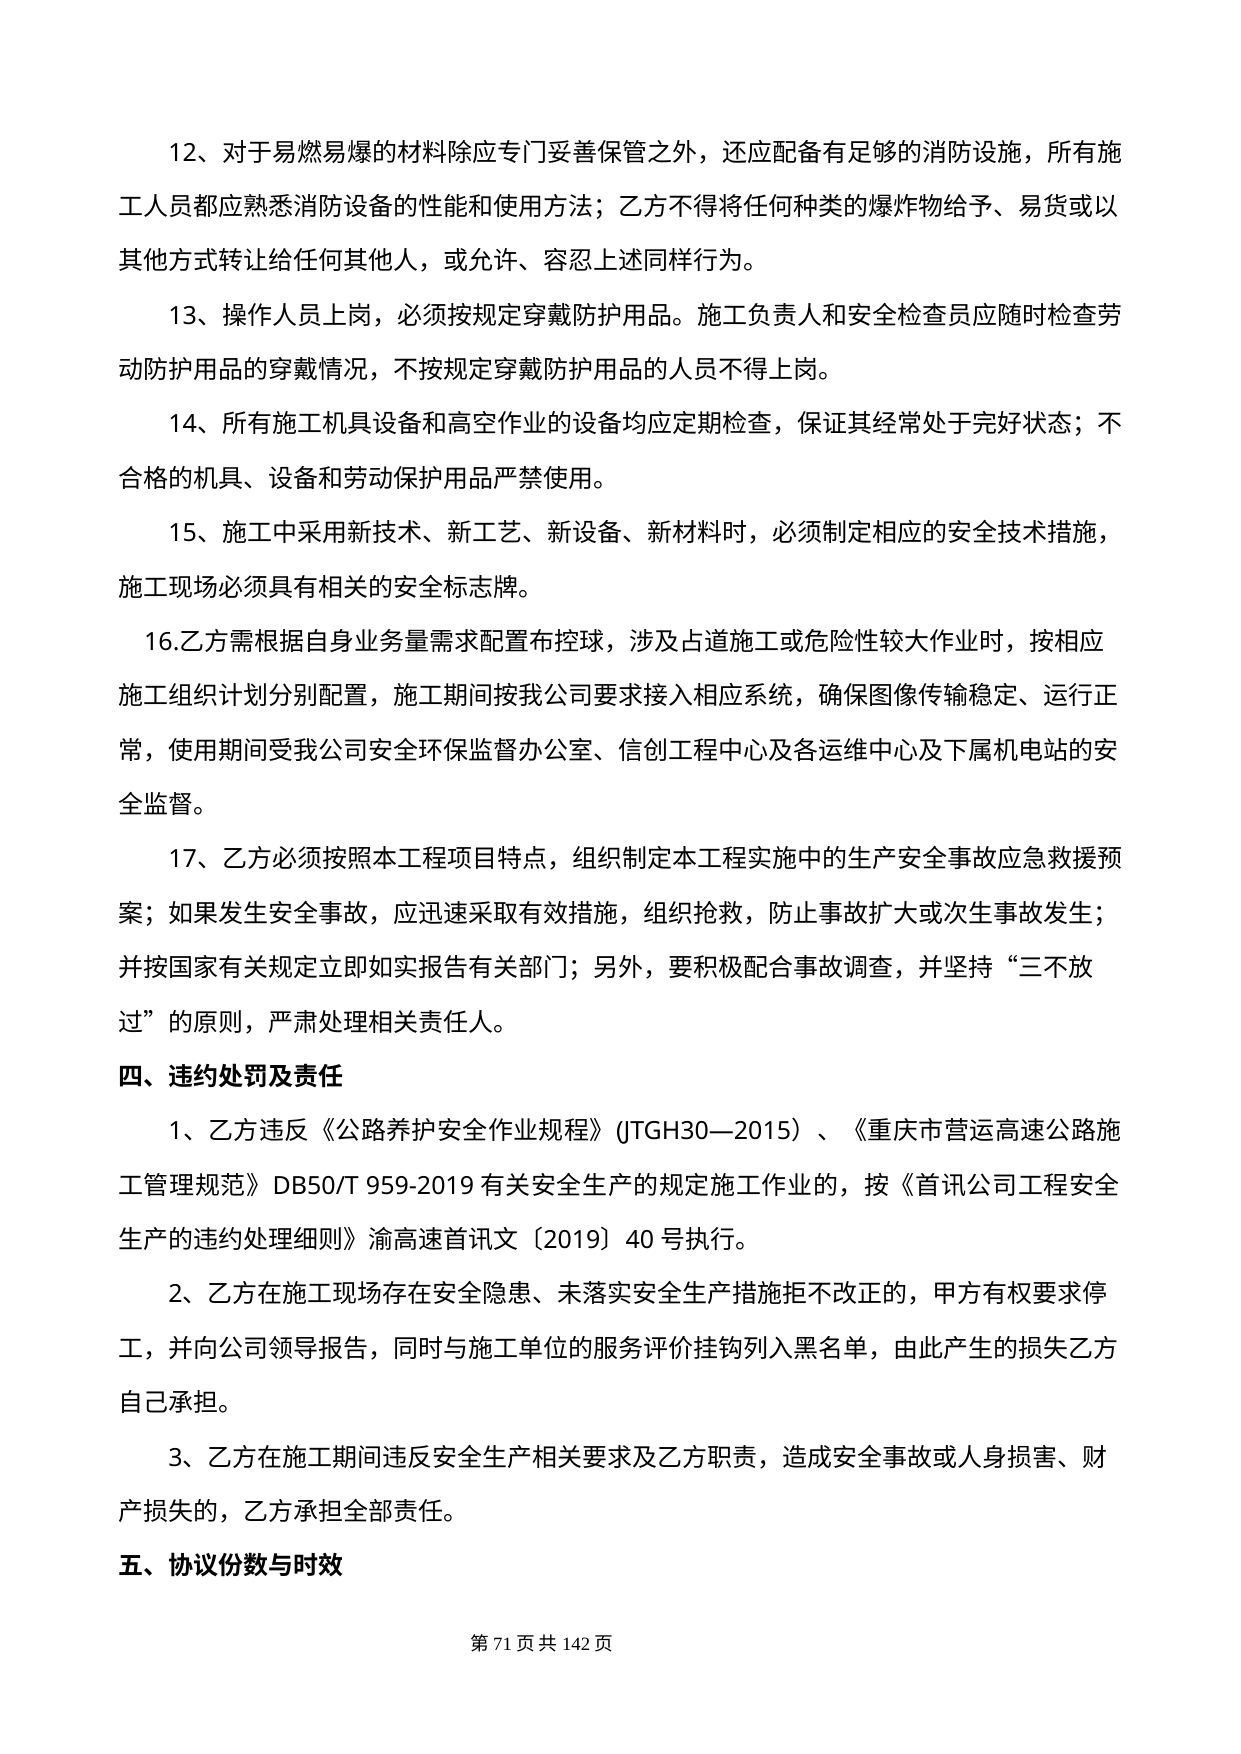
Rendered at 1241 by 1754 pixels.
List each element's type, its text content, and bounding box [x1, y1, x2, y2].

text 15、施工中采用新技术、新工艺、新设备、新材料时，必须制定相应的安全技术措施，施工现场必须具有相关的安全标志牌。 [118, 513, 1122, 603]
text 12、对于易燃易爆的材料除应专门妥善保管之外，还应配备有足够的消防设施，所有施工人员都应熟悉消防设备的性能和使用方法；乙方不得将任何种类的爆炸物给予、易货或以其他方式转让给任何其他人，或允许、容忍上述同样行为。 [118, 132, 1122, 277]
text 2、乙方在施工现场存在安全隐患、未落实安全生产措施拒不改正的，甲方有权要求停工，并向公司领导报告，同时与施工单位的服务评价挂钩列入黑名单，由此产生的损失乙方自己承担。 [118, 1274, 1122, 1419]
text 五、协议份数与时效 [118, 1546, 1122, 1582]
text 17、乙方必须按照本工程项目特点，组织制定本工程实施中的生产安全事故应急救援预案；如果发生安全事故，应迅速采取有效措施，组织抢救，防止事故扩大或次生事故发生；并按国家有关规定立即如实报告有关部门；另外，要积极配合事故调查，并坚持“三不放过”的原则，严肃处理相关责任人。 [118, 839, 1122, 1038]
text 3、乙方在施工期间违反安全生产相关要求及乙方职责，造成安全事故或人身损害、财产损失的，乙方承担全部责任。 [118, 1437, 1122, 1528]
text 1、乙方违反《公路养护安全作业规程》(JTGH30—2015）、《重庆市营运高速公路施工管理规范》DB50/T 959-2019有关安全生产的规定施工作业的，按《首讯公司工程安全生产的违约处理细则》渝高速首讯文〔2019〕40 号执行。 [118, 1111, 1122, 1256]
text 13、操作人员上岗，必须按规定穿戴防护用品。施工负责人和安全检查员应随时检查劳动防护用品的穿戴情况，不按规定穿戴防护用品的人员不得上岗。 [118, 295, 1122, 386]
text 14、所有施工机具设备和高空作业的设备均应定期检查，保证其经常处于完好状态；不合格的机具、设备和劳动保护用品严禁使用。 [118, 404, 1122, 494]
text 16.乙方需根据自身业务量需求配置布控球，涉及占道施工或危险性较大作业时，按相应施工组织计划分别配置，施工期间按我公司要求接入相应系统，确保图像传输稳定、运行正常，使用期间受我公司安全环保监督办公室、信创工程中心及各运维中心及下属机电站的安全监督。 [118, 621, 1122, 821]
text 四、违约处罚及责任 [118, 1056, 1122, 1093]
